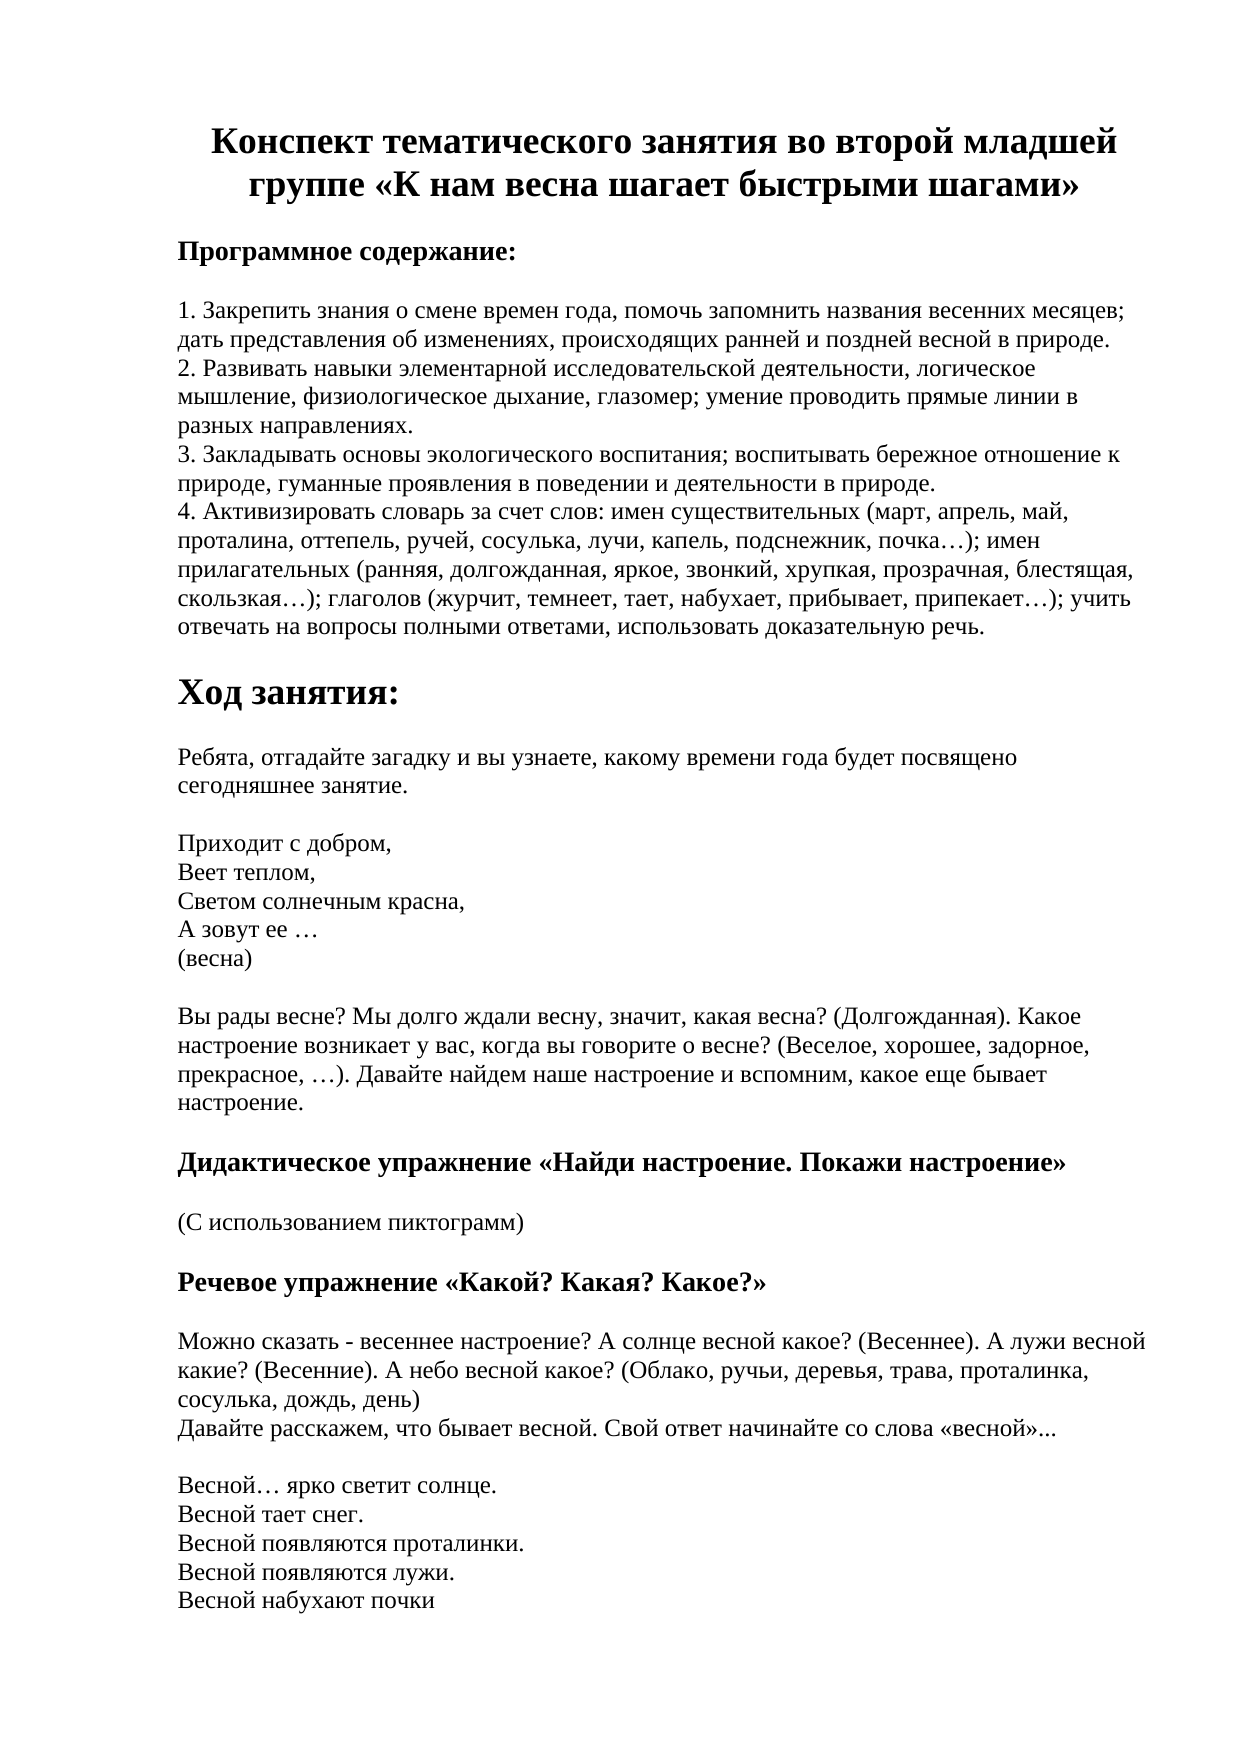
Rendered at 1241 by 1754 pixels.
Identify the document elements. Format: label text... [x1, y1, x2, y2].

text Конспект тематического занятия во второй младшей группе «К нам весна шагает быстрыми шагами» [177, 118, 1152, 204]
text Дидактическое упражнение «Найди настроение. Покажи настроение» [177, 1145, 1152, 1178]
text 1. Закрепить знания о смене времен года, помочь запомнить названия весенних месяцев; дать представления об изменениях, происходящих ранней и поздней весной в природе. 2. Развивать навыки элементарной исследовательской деятельности, логическое мышление, физиологическое дыхание, глазомер; умение проводить прямые линии в разных направлениях. 3. Закладывать основы экологического воспитания; воспитывать бережное отношение к природе, гуманные проявления в поведении и деятельности в природе. 4. Активизировать словарь за счет слов: имен существительных (март, апрель, май, проталина, оттепель, ручей, сосулька, лучи, капель, подснежник, почка…); имен прилагательных (ранняя, долгожданная, яркое, звонкий, хрупкая, прозрачная, блестящая, скользкая…); глаголов (журчит, темнеет, тает, набухает, прибывает, припекает…); учить отвечать на вопросы полными ответами, использовать доказательную речь. [177, 295, 1152, 640]
text Ход занятия: [177, 669, 1152, 712]
text Можно сказать - весеннее настроение? А солнце весной какое? (Весеннее). А лужи весной какие? (Весенние). А небо весной какое? (Облако, ручьи, деревья, трава, проталинка, сосулька, дождь, день) Давайте расскажем, что бывает весной. Свой ответ начинайте со слова «весной»... [177, 1326, 1152, 1441]
text Ребята, отгадайте загадку и вы узнаете, какому времени года будет посвящено сегодняшнее занятие. [177, 742, 1152, 799]
text Вы рады весне? Мы долго ждали весну, значит, какая весна? (Долгожданная). Какое настроение возникает у вас, когда вы говорите о весне? (Веселое, хорошее, задорное, прекрасное, …). Давайте найдем наше настроение и вспомним, какое еще бывает настроение. [177, 1001, 1152, 1116]
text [177, 1471, 1152, 1614]
text (С использованием пиктограмм) [177, 1207, 1152, 1236]
text Программное содержание: [177, 233, 1152, 266]
text Приходит с добром, Веет теплом, Светом солнечным красна, А зовут ее … (весна) [177, 828, 1152, 972]
text Речевое упражнение «Какой? Какая? Какое?» [177, 1265, 1152, 1297]
